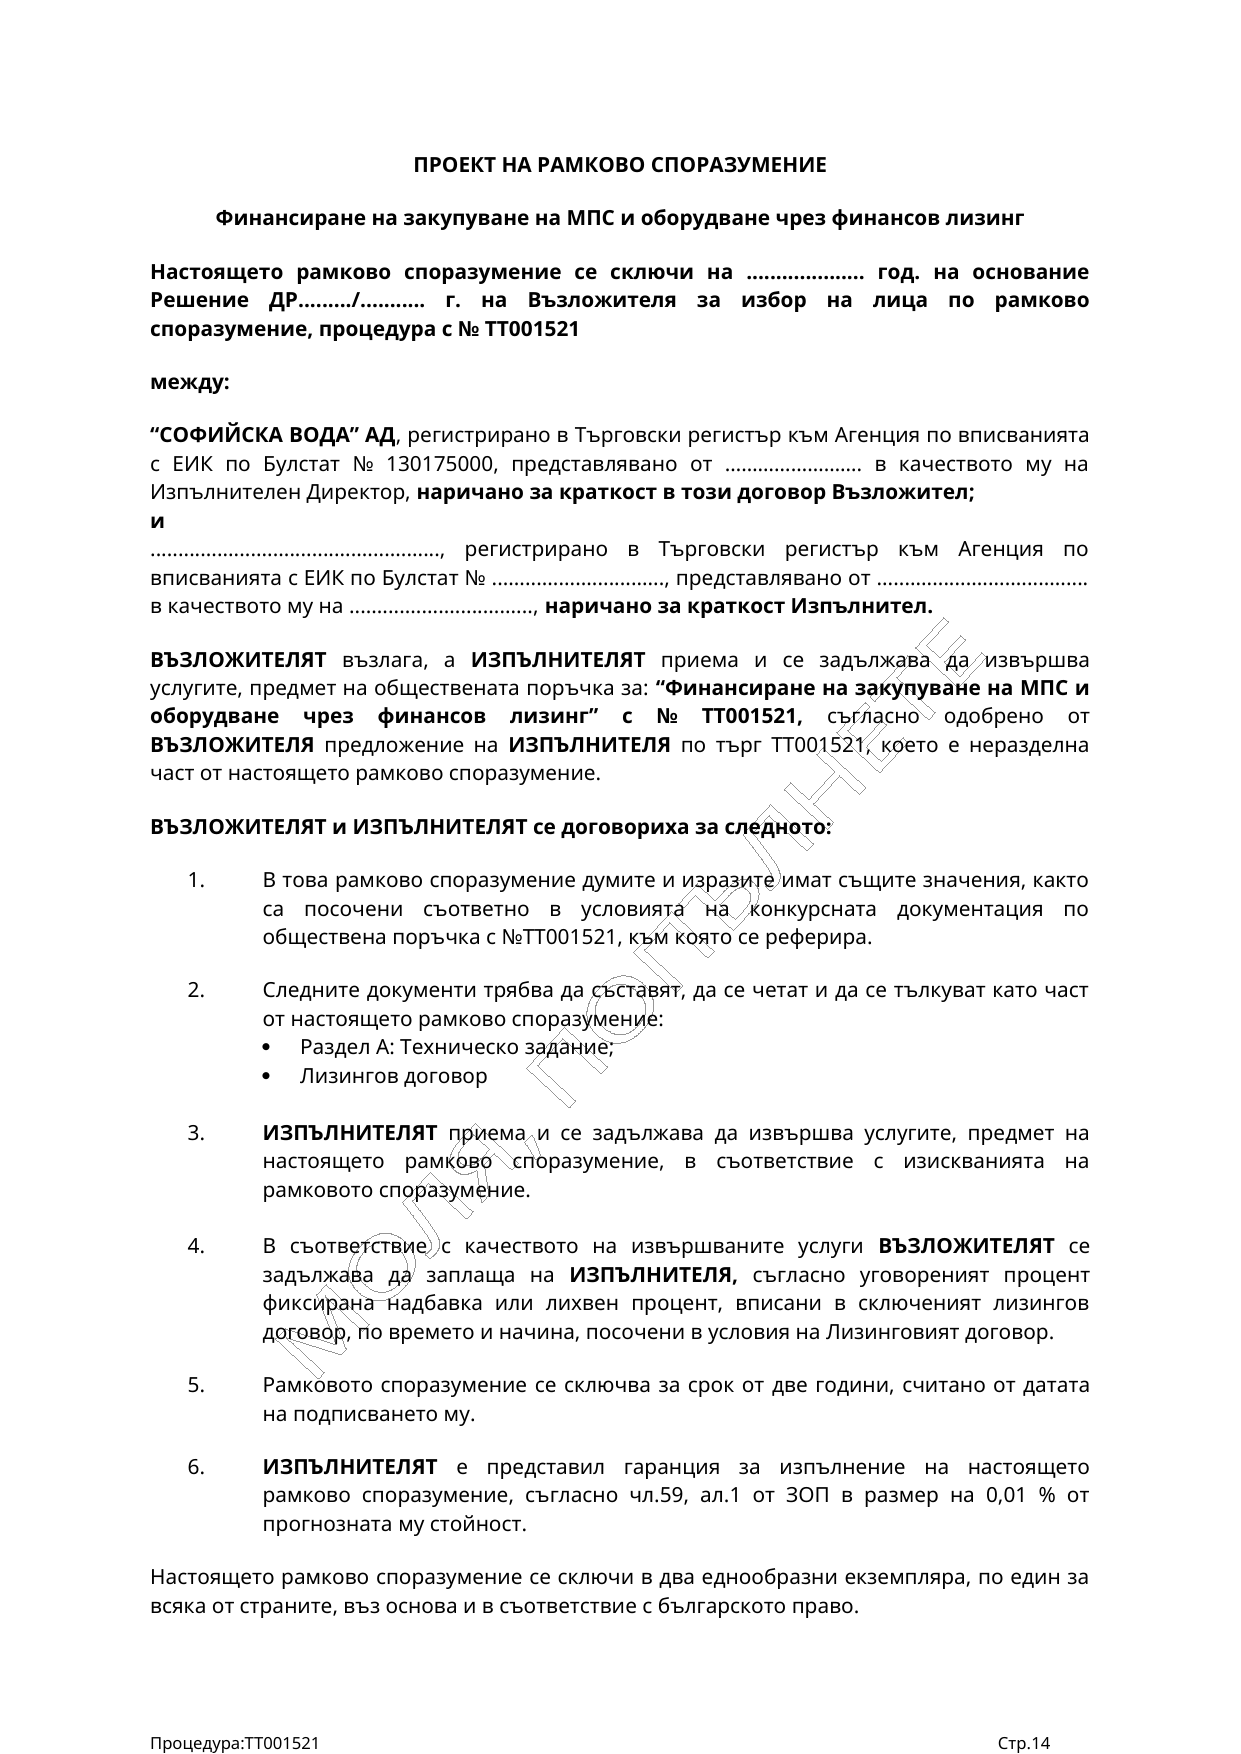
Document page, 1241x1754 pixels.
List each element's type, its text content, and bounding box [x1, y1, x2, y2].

list ИЗПЪЛНИТЕЛЯТ е представил гаранция за изпълнение на настоящето рамково споразумение, съгласно чл.59, ал.1 от ЗОП в размер на 0,01 % от прогнозната му стойност. [187, 1452, 1090, 1537]
text между: [150, 367, 1090, 396]
list Лизингов договор [262, 1061, 1090, 1089]
list Следните документи трябва да съставят, да се четат и да се тълкуват като част от настоящето рамково споразумение: [187, 976, 1090, 1032]
text и [150, 506, 1090, 534]
list В това рамково споразумение думите и изразите имат същите значения, както са посочени съответно в условията на конкурсната документация по обществена поръчка с №ТТ001521, към която се реферира. [187, 865, 1090, 951]
list Рамковото споразумение се сключва за срок от две години, считано от датата на подписването му. [187, 1370, 1090, 1427]
list В съответствие с качеството на извършваните услуги ВЪЗЛОЖИТЕЛЯТ се задължава да заплаща на ИЗПЪЛНИТЕЛЯ, съгласно уговореният процент фиксирана надбавка или лихвен процент, вписани в сключеният лизингов договор, по времето и начина, посочени в условия на Лизинговият договор. [187, 1232, 1090, 1345]
text Финансиране на закупуване на МПС и оборудване чрез финансов лизинг [150, 203, 1090, 232]
text Настоящето рамково споразумение се сключи в два еднообразни екземпляра, по един за всяка от страните, въз основа и в съответствие с българското право. [150, 1562, 1090, 1619]
list Раздел А: Техническо задание; [262, 1032, 1090, 1061]
text “СОФИЙСКА ВОДА” АД, регистрирано в Търговски регистър към Агенция по вписванията с ЕИК по Булстат № 130175000, представлявано от ……………………. в качеството му на Изпълнителен Директор, наричано за краткост в този договор Възложител; [150, 421, 1090, 506]
text ВЪЗЛОЖИТЕЛЯТ и ИЗПЪЛНИТЕЛЯТ се договориха за следното: [150, 812, 1090, 840]
list ИЗПЪЛНИТЕЛЯТ приема и се задължава да извършва услугите, предмет на настоящето рамково споразумение, в съответствие с изискванията на рамковото споразумение. [187, 1118, 1090, 1203]
text ВЪЗЛОЖИТЕЛЯТ възлага, а ИЗПЪЛНИТЕЛЯТ приема и се задължава да извършва услугите, предмет на обществената поръчка за: “Финансиране на закупуване на МПС и оборудване чрез финансов лизинг” с № ТТ001521, съгласно одобрено от ВЪЗЛОЖИТЕЛЯ предложение на ИЗПЪЛНИТЕЛЯ по търг ТТ001521, което е неразделна част от настоящето рамково споразумение. [150, 645, 1090, 787]
text ...................................................., регистрирано в Търговски регистър към Агенция по вписванията с ЕИК по Булстат № ..............................., представлявано от ...................................... в качеството му на ................................., наричано за краткост Изпълнител. [150, 534, 1090, 620]
text Настоящето рамково споразумение се сключи на .................... год. на основание Решение ДР........./........... г. на Възложителя за избор на лица по рамково споразумение, процедура с № ТТ001521 [150, 257, 1090, 342]
title ПРОЕКТ НА РАМКОВО СПОРАЗУМЕНИЕ [150, 150, 1090, 178]
